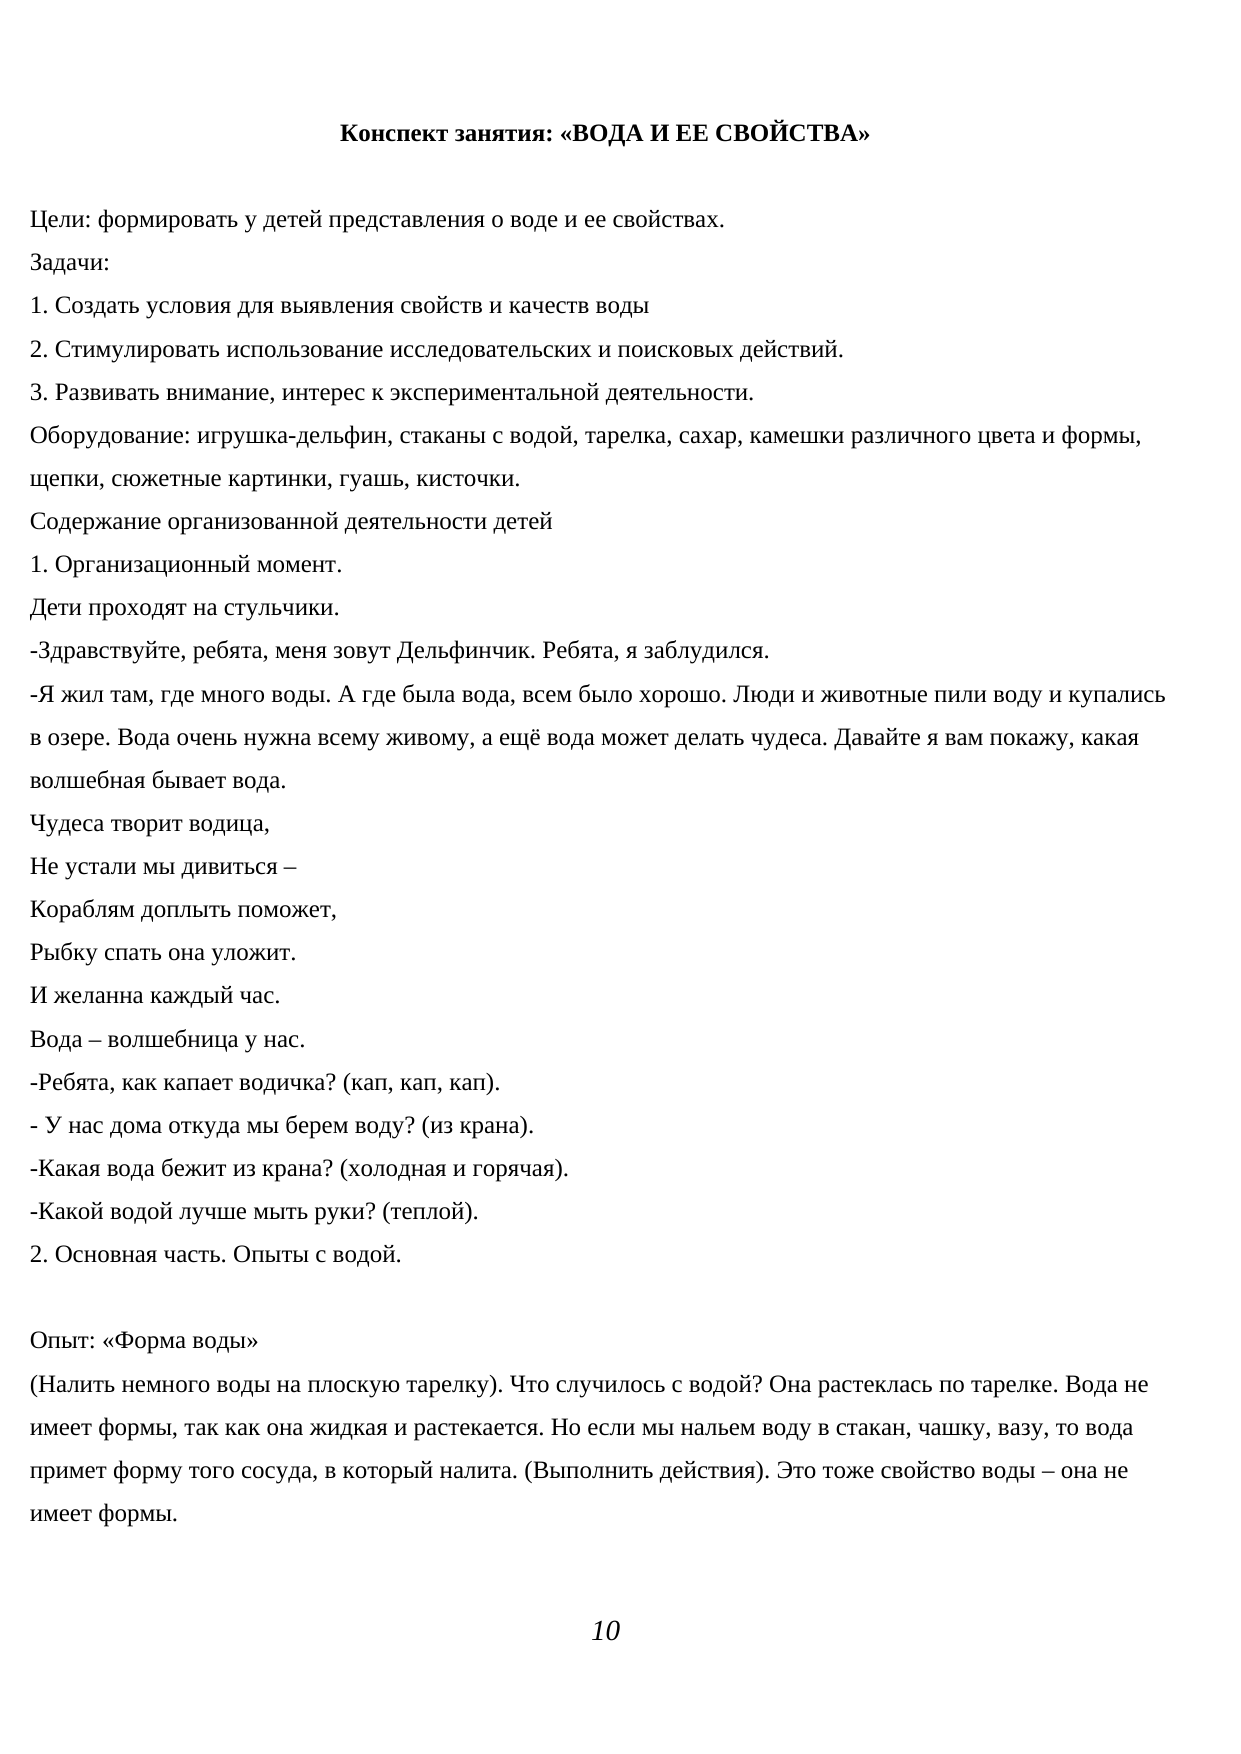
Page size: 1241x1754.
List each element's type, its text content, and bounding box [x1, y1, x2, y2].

text 3. Развивать внимание, интерес к экспериментальной деятельности. [29, 377, 1181, 406]
text - У нас дома откуда мы берем воду? (из крана). [29, 1110, 1181, 1139]
text Цели: формировать у детей представления о воде и ее свойствах. [29, 204, 1181, 233]
text 2. Основная часть. Опыты с водой. [29, 1239, 1181, 1268]
text -Я жил там, где много воды. А где была вода, всем было хорошо. Люди и животные пили воду и купались в озере. Вода очень нужна всему живому, а ещё вода может делать чудеса. Давайте я вам покажу, какая волшебная бывает вода. [29, 679, 1181, 794]
text -Какой водой лучше мыть руки? (теплой). [29, 1196, 1181, 1225]
text Конспект занятия: «ВОДА И ЕЕ СВОЙСТВА» [29, 118, 1181, 147]
text 2. Стимулировать использование исследовательских и поисковых действий. [29, 334, 1181, 362]
text Кораблям доплыть поможет, [29, 894, 1181, 923]
text Чудеса творит водица, [29, 808, 1181, 837]
text -Здравствуйте, ребята, меня зовут Дельфинчик. Ребята, я заблудился. [29, 636, 1181, 664]
text 1. Организационный момент. [29, 549, 1181, 578]
text Рыбку спать она уложит. [29, 937, 1181, 966]
text (Налить немного воды на плоскую тарелку). Что случилось с водой? Она растеклась по тарелке. Вода не имеет формы, так как она жидкая и растекается. Но если мы нальем воду в стакан, чашку, вазу, то вода примет форму того сосуда, в который налита. (Выполнить действия). Это тоже свойство воды – она не имеет формы. [29, 1369, 1181, 1527]
text Задачи: [29, 247, 1181, 276]
text И желанна каждый час. [29, 981, 1181, 1009]
text 1. Создать условия для выявления свойств и качеств воды [29, 291, 1181, 319]
text Оборудование: игрушка-дельфин, стаканы с водой, тарелка, сахар, камешки различного цвета и формы, щепки, сюжетные картинки, гуашь, кисточки. [29, 420, 1181, 492]
text Содержание организованной деятельности детей [29, 506, 1181, 535]
text -Ребята, как капает водичка? (кап, кап, кап). [29, 1067, 1181, 1096]
text -Какая вода бежит из крана? (холодная и горячая). [29, 1153, 1181, 1182]
text Опыт: «Форма воды» [29, 1326, 1181, 1354]
text Не устали мы дивиться – [29, 851, 1181, 880]
text Вода – волшебница у нас. [29, 1024, 1181, 1052]
text Дети проходят на стульчики. [29, 592, 1181, 621]
